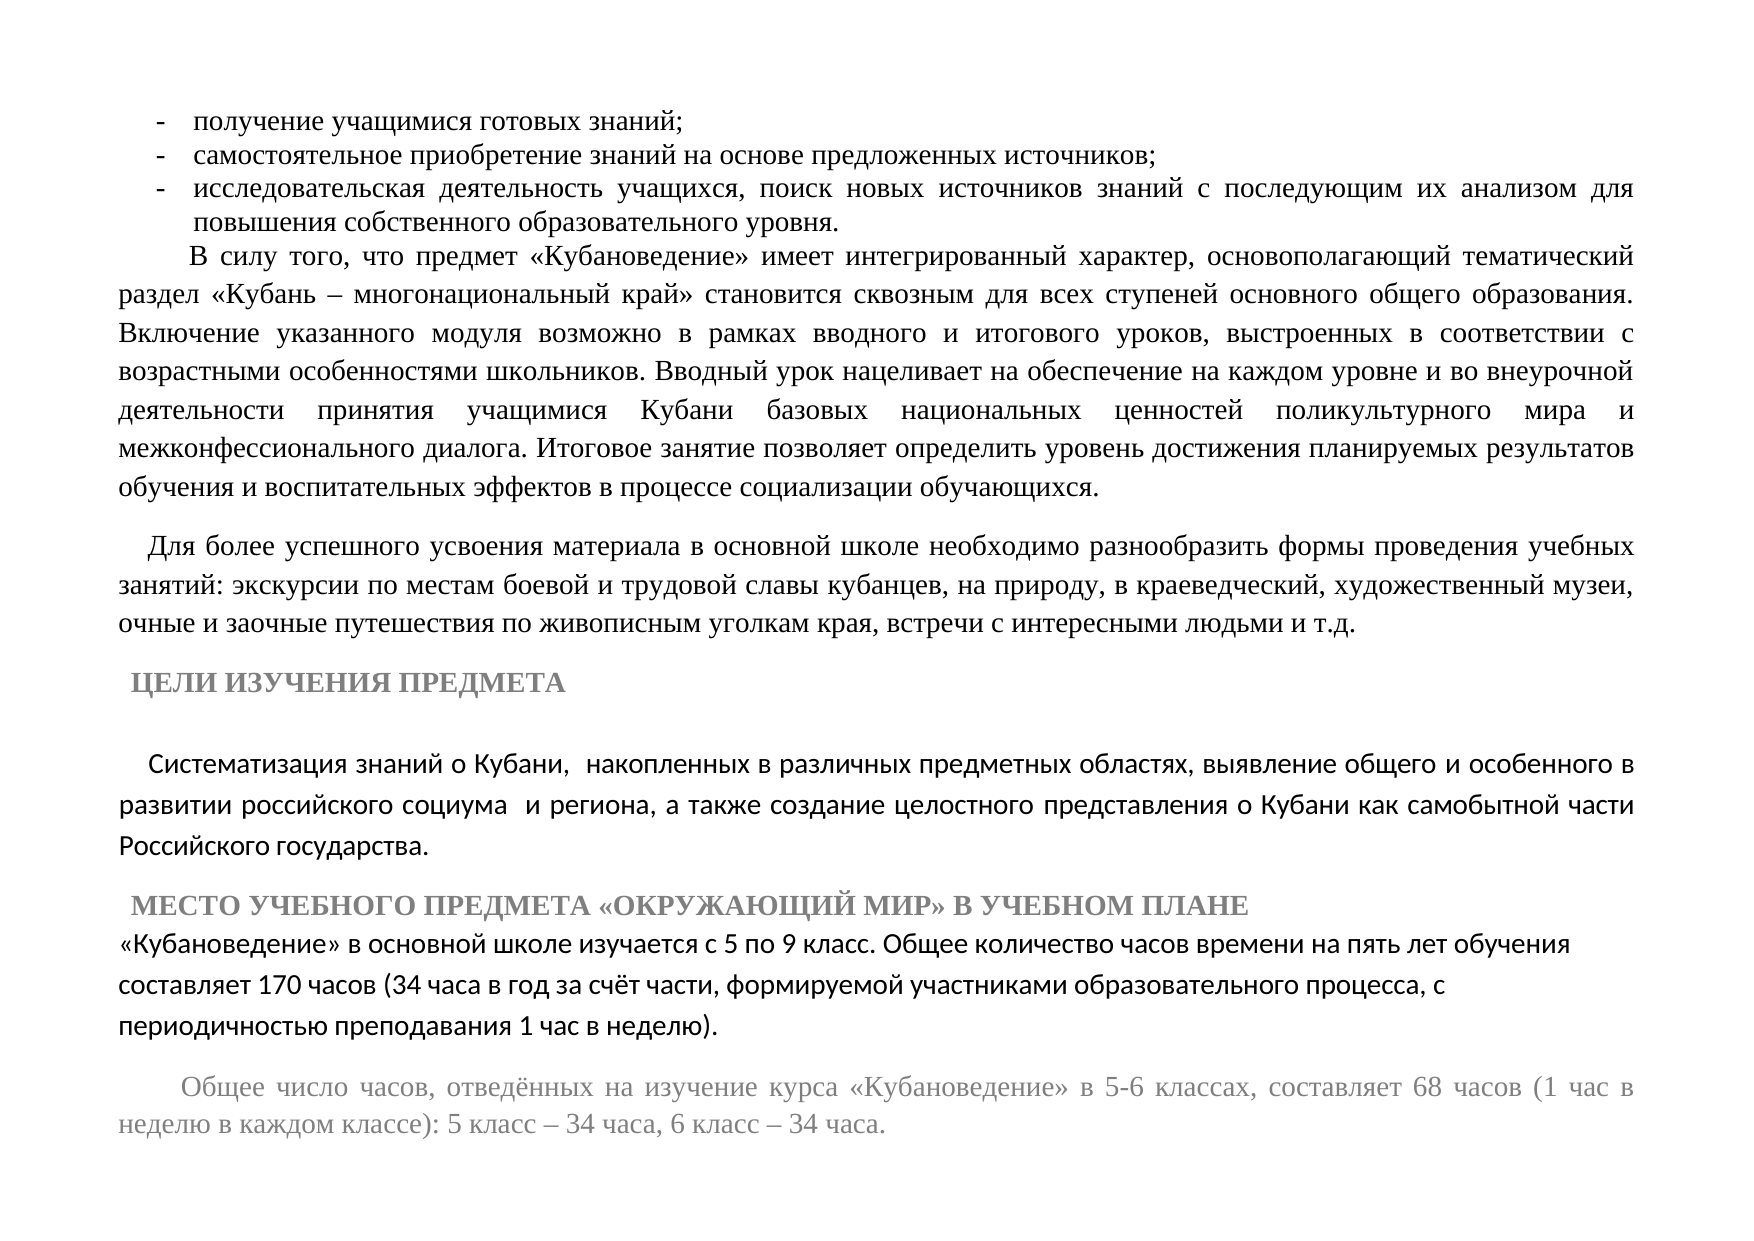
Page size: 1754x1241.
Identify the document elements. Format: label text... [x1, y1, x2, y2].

text Для более успешного усвоения материала в основной школе необходимо разнообразить формы проведения учебных занятий: экскурсии по местам боевой и трудовой славы кубанцев, на природу, в краеведческий, художественный музеи, очные и заочные путешествия по живописным уголкам края, встречи с интересными людьми и т.д. [118, 528, 1636, 639]
text Систематизация знаний о Кубани, накопленных в различных предметных областях, выявление общего и особенного в развитии российского социума и региона, а также создание целостного представления о Кубани как самобытной части Российского государства. [119, 745, 1635, 862]
text ЦЕЛИ ИЗУЧЕНИЯ ПРЕДМЕТА [131, 665, 1636, 698]
text «Кубановедение» в основной школе изучается с 5 по 9 класс. Общее количество часов времени на пять лет обучения составляет 170 часов (34 часа в год за счёт части, формируемой участниками образовательного процесса, с периодичностью преподавания 1 час в неделю). [118, 925, 1636, 1043]
text В силу того, что предмет «Кубановедение» имеет интегрированный характер, основополагающий тематический раздел «Кубань – многонациональный край» становится сквозным для всех ступеней основного общего образования. Включение указанного модуля возможно в рамках вводного и итогового уроков, выстроенных в соответствии с возрастными особенностями школьников. Вводный урок нацеливает на обеспечение на каждом уровне и во внеурочной деятельности принятия учащимися Кубани базовых национальных ценностей поликультурного мира и межконфессионального диалога. Итоговое занятие позволяет определить уровень достижения планируемых результатов обучения и воспитательных эффектов в процессе социализации обучающихся. [118, 238, 1636, 502]
list самостоятельное приобретение знаний на основе предложенных источников; [156, 137, 1636, 171]
list получение учащимися готовых знаний; [156, 103, 1636, 137]
list исследовательская деятельность учащихся, поиск новых источников знаний с последующим их анализом для повышения собственного образовательного уровня. [156, 171, 1636, 238]
text Общее число часов, отведённых на изучение курса «Кубановедение» в 5-6 классах, составляет 68 часов (1 час в неделю в каждом классе): 5 класс – 34 часа, 6 класс – 34 часа. [118, 1069, 1636, 1139]
text МЕСТО УЧЕБНОГО ПРЕДМЕТА «ОКРУЖАЮЩИЙ МИР» В УЧЕБНОМ ПЛАНЕ [131, 888, 1636, 922]
